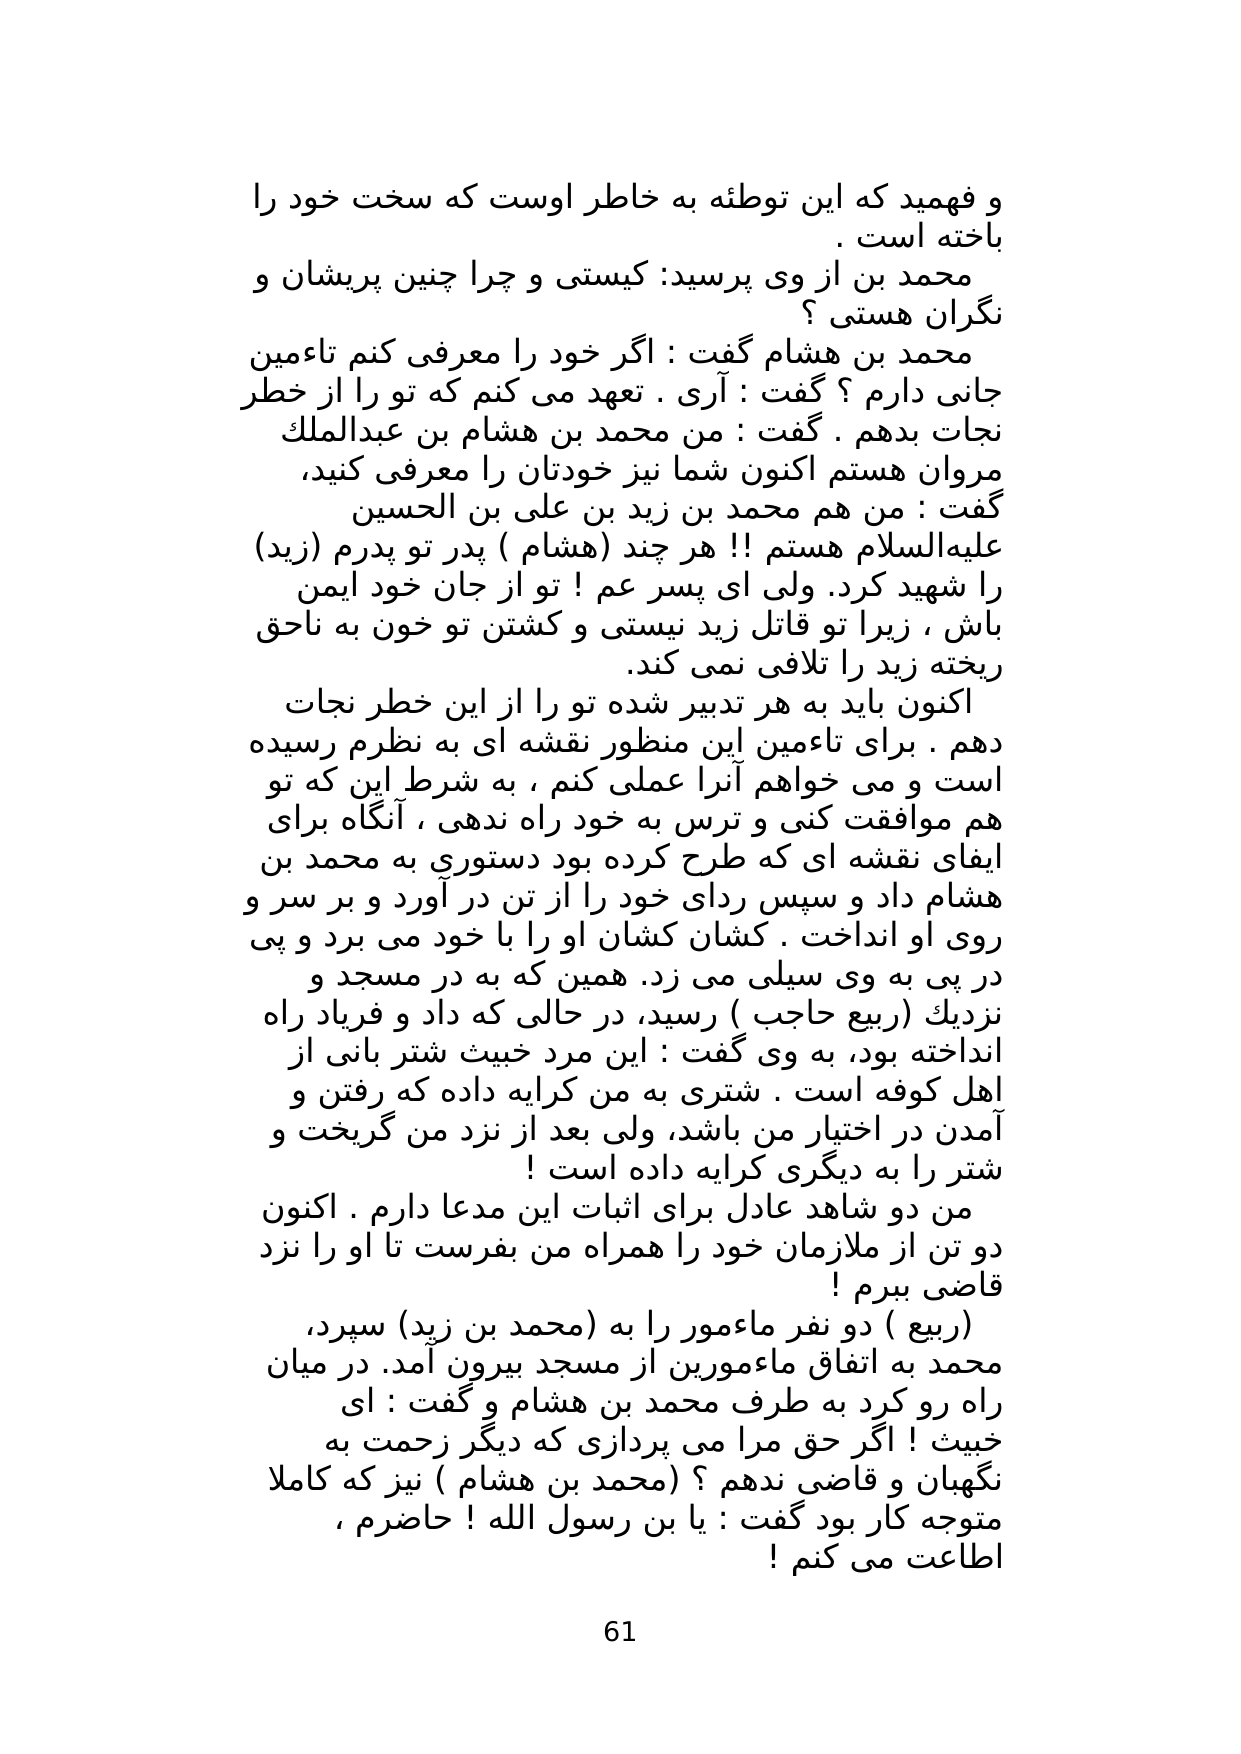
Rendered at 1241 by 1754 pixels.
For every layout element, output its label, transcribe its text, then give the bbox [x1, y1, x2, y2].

text محمد بن از وى پرسيد: كيستى و چرا چنين پريشان و نگران هستى ؟ [236, 255, 1004, 333]
text محمد بن هشام گفت : اگر خود را معرفى كنم تاءمين جانى دارم ؟ گفت : آرى . تعهد مى كنم كه تو را از خطر نجات بدهم . گفت : من محمد بن هشام بن عبدالملك مروان هستم اكنون شما نيز خودتان را معرفى كنيد، گفت : من هم محمد بن زيد بن على بن الحسين عليه‌السلام هستم !! هر چند (هشام ) پدر تو پدرم (زيد) را شهيد كرد. ولى اى پسر عم ! تو از جان خود ايمن باش ، زيرا تو قاتل زيد نيستى و كشتن تو خون به ناحق ريخته زيد را تلافى نمى كند. [236, 333, 1004, 682]
text من دو شاهد عادل براى اثبات اين مدعا دارم . اكنون دو تن از ملازمان خود را همراه من بفرست تا او را نزد قاضى ببرم ! [236, 1187, 1004, 1304]
text (ربيع ) دو نفر ماءمور را به (محمد بن زيد) سپرد، محمد به اتفاق ماءمورين از مسجد بيرون آمد. در ميان راه رو كرد به طرف محمد بن هشام و گفت : اى خبيث ! اگر حق مرا مى پردازى كه ديگر زحمت به نگهبان و قاضى ندهم ؟ (محمد بن هشام ) نيز كه كاملا متوجه كار بود گفت : يا بن رسول الله ! حاضرم ، اطاعت مى كنم ! [236, 1304, 1004, 1576]
text اكنون بايد به هر تدبير شده تو را از اين خطر نجات دهم . براى تاءمين اين منظور نقشه اى به نظرم رسيده است و مى خواهم آنرا عملى كنم ، به شرط اين كه تو هم موافقت كنى و ترس به خود راه ندهى ، آنگاه براى ايفاى نقشه اى كه طرح كرده بود دستورى به محمد بن هشام داد و سپس رداى خود را از تن در آورد و بر سر و روى او انداخت . كشان كشان او را با خود مى برد و پى در پى به وى سيلى مى زد. همين كه به در مسجد و نزديك (ربيع حاجب ) رسيد، در حالى كه داد و فرياد راه انداخته بود، به وى گفت : اين مرد خبيث شتر بانى از اهل كوفه است . شترى به من كرايه داده كه رفتن و آمدن در اختيار من باشد، ولى بعد از نزد من گريخت و شتر را به ديگرى كرايه داده است ! [236, 682, 1004, 1187]
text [236, 177, 1004, 255]
